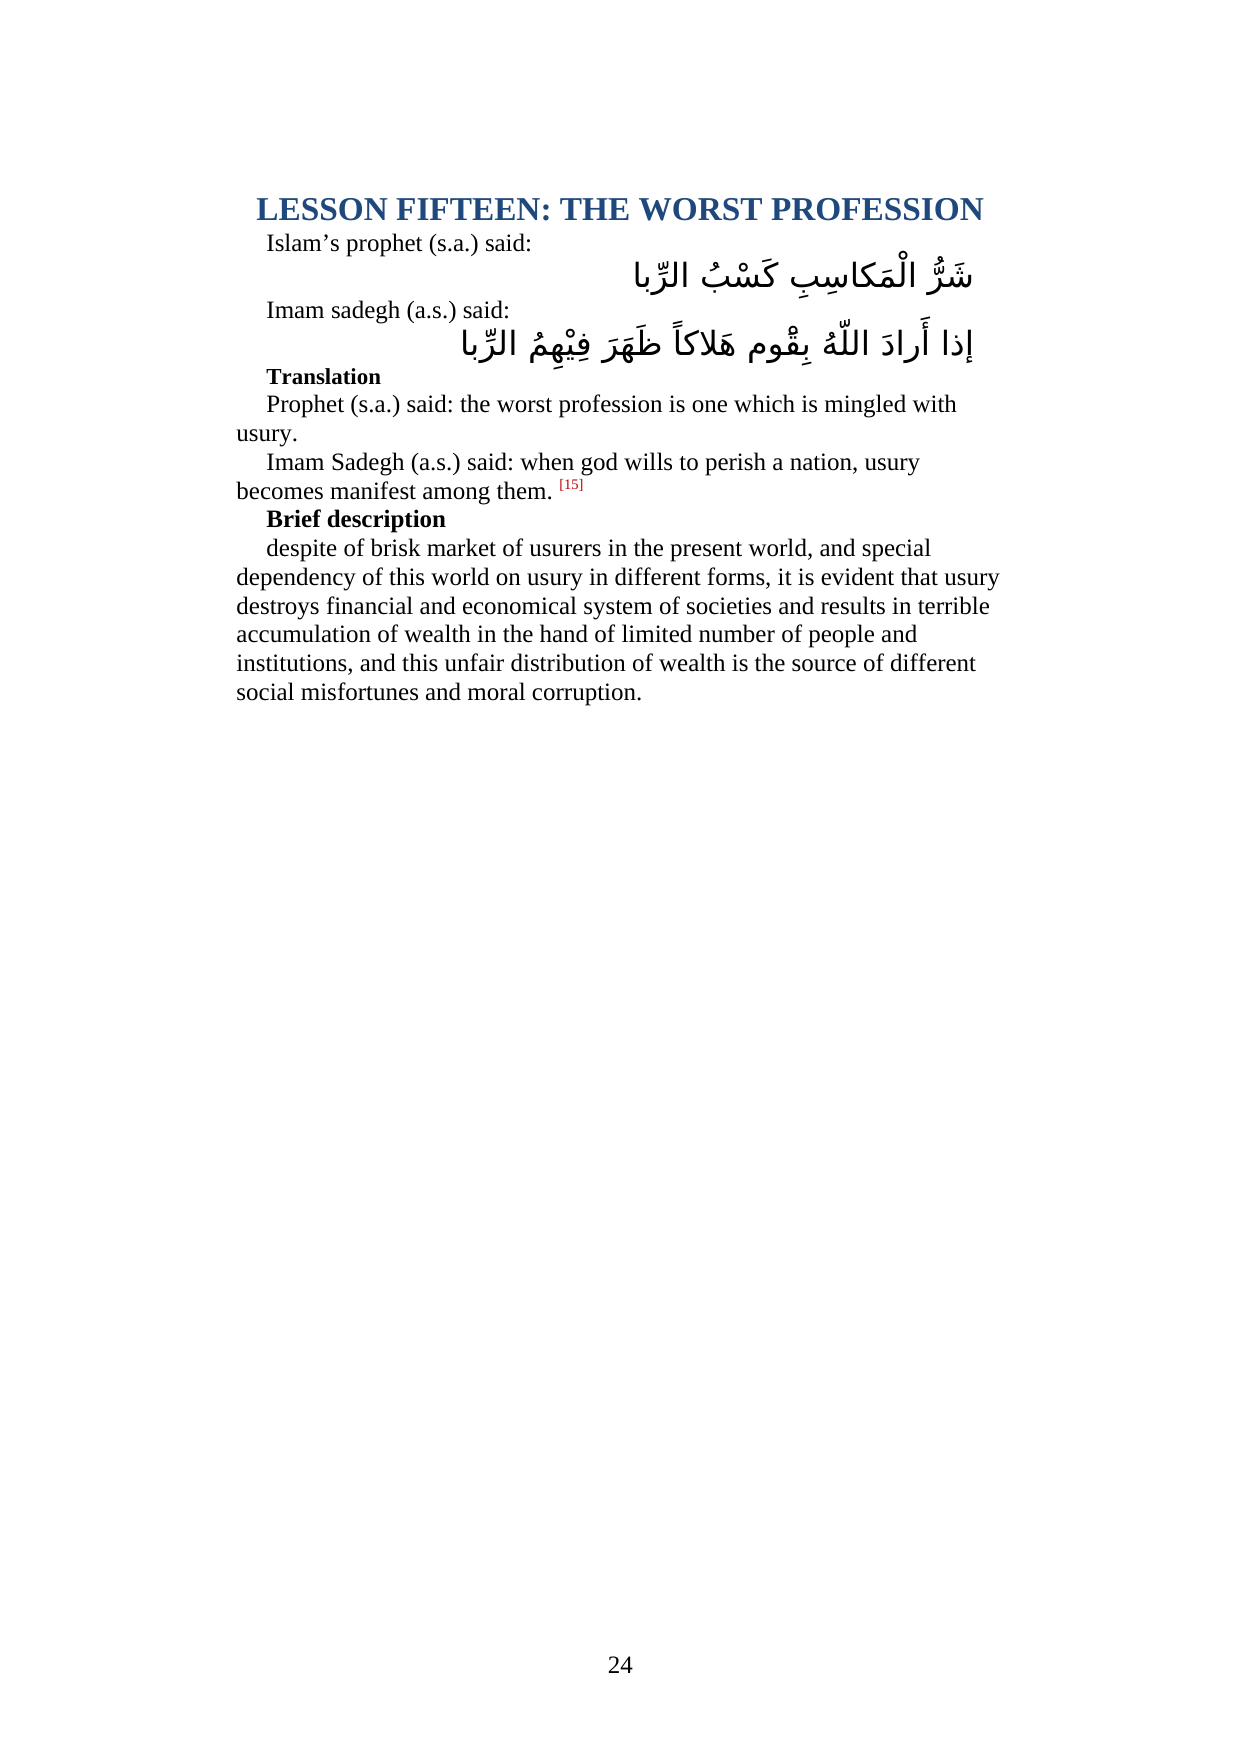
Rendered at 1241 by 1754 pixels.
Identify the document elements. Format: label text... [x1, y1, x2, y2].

text Islam’s prophet (s.a.) said: [236, 228, 1004, 257]
subtitle LESSON FIFTEEN: THE WORST PROFESSION [236, 190, 1004, 228]
text Translation [236, 363, 1004, 389]
text despite of brisk market of usurers in the present world, and special dependency of this world on usury in different forms, it is evident that usury destroys financial and economical system of societies and results in terrible accumulation of wealth in the hand of limited number of people and institutions, and this unfair distribution of wealth is the source of different social misfortunes and moral corruption. [236, 533, 1004, 706]
text Brief description [236, 504, 1004, 533]
text شَرُّ الْمَكاسِبِ كَسْبُ الرِّبا [236, 257, 1004, 296]
text Imam Sadegh (a.s.) said: when god wills to perish a nation, usury becomes manifest among them. [15] [236, 447, 1004, 504]
text إذا أَرادَ اللّهُ بِقَْوم هَلاكاً ظَهَرَ فِيْهِمُ الرِّبا [236, 324, 1004, 363]
text Prophet (s.a.) said: the worst profession is one which is mingled with usury. [236, 389, 1004, 447]
text Imam sadegh (a.s.) said: [236, 296, 1004, 324]
